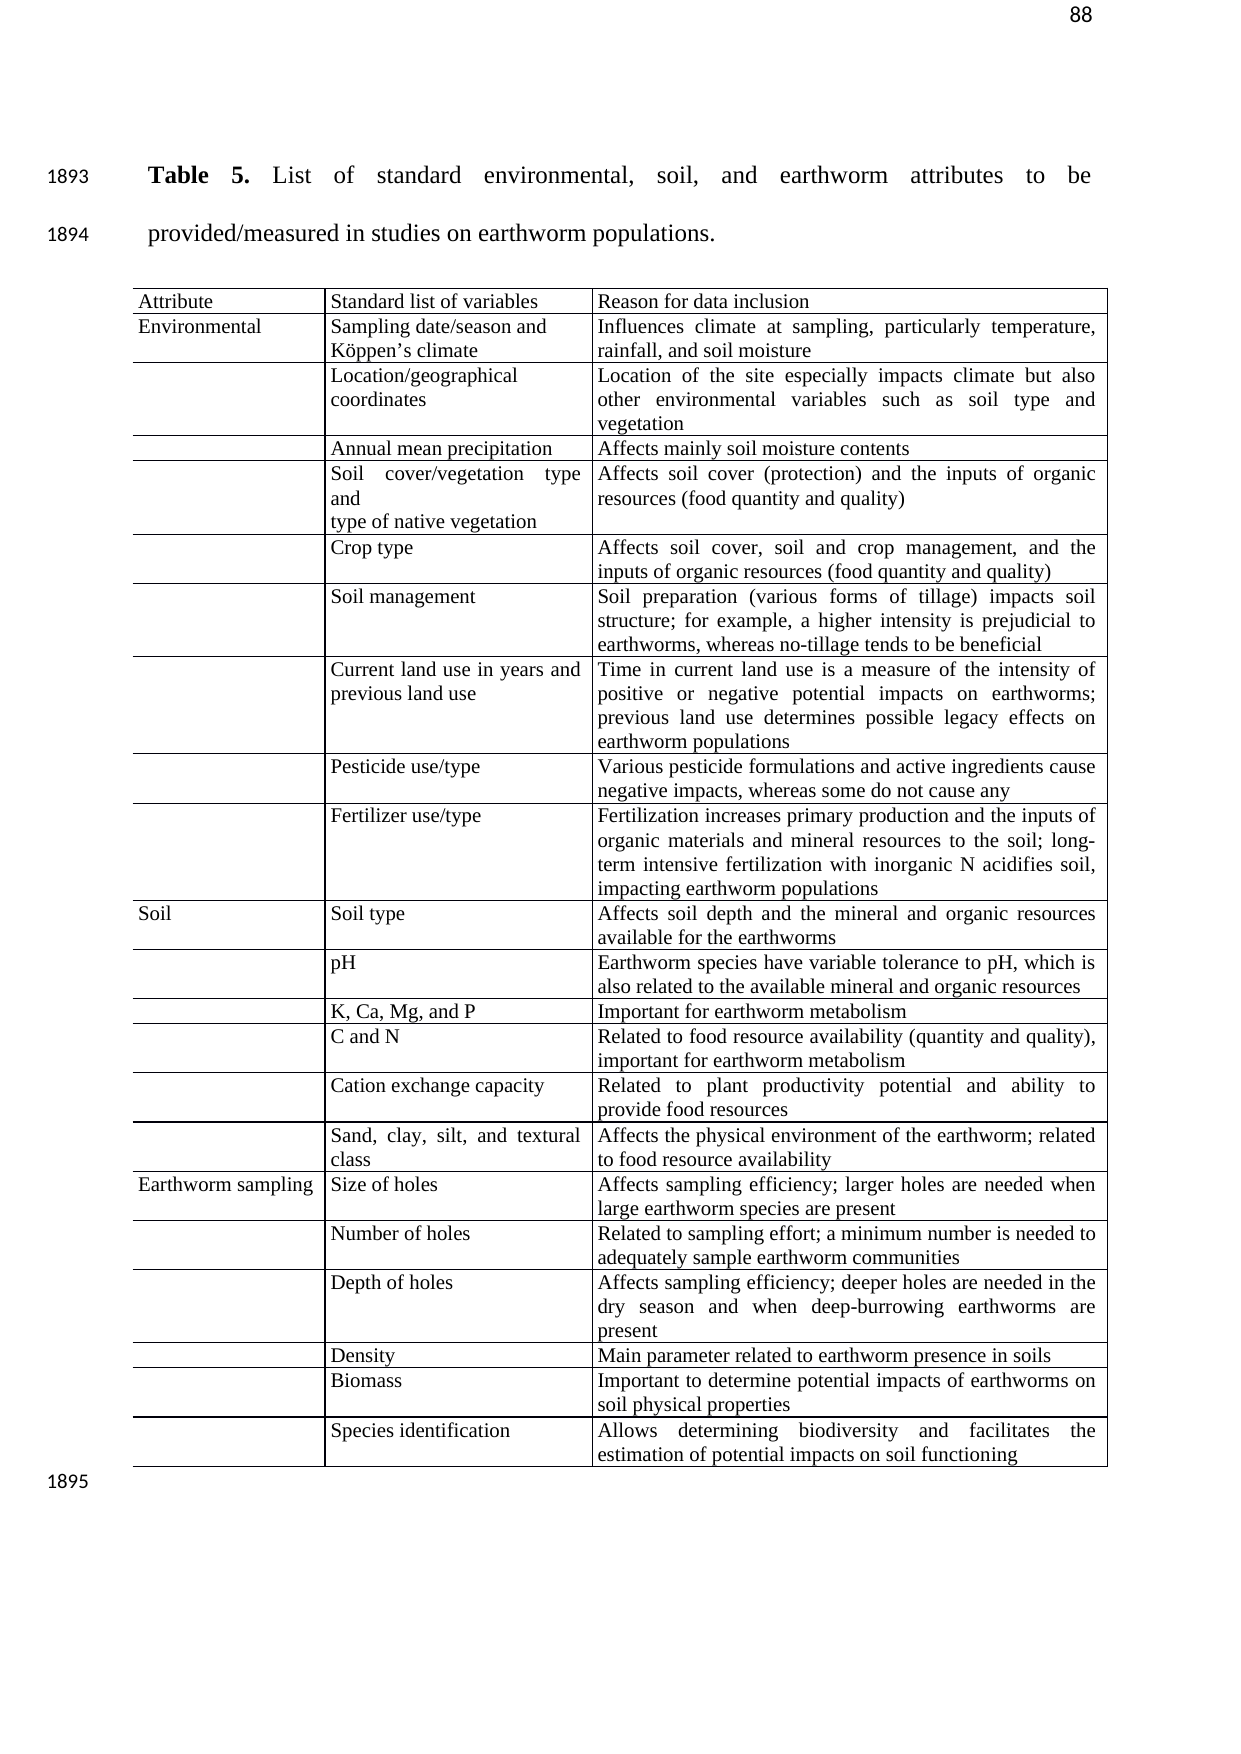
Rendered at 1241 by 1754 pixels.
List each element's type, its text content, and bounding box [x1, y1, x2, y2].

table_cell Affects sampling efficiency; deeper holes are needed in the dry season and when deep-burrowing earthworms are present [593, 1270, 1107, 1342]
table_cell Location/geographical coordinates [326, 363, 592, 435]
table_cell [133, 1073, 324, 1121]
table_cell Time in current land use is a measure of the intensity of positive or negative potential impacts on earthworms; previous land use determines possible legacy effects on earthworm populations [593, 657, 1107, 753]
table_cell Soil type [326, 901, 592, 949]
table_cell C and N [326, 1024, 592, 1072]
table_header Attribute [133, 289, 324, 313]
table_cell Biomass [326, 1368, 592, 1416]
table_cell [133, 1123, 324, 1171]
table_header Standard list of variables [326, 289, 592, 313]
table_cell [133, 657, 324, 753]
table_cell Soil [133, 901, 324, 949]
table_cell Affects sampling efficiency; larger holes are needed when large earthworm species are present [593, 1172, 1107, 1220]
table_cell Depth of holes [326, 1270, 592, 1342]
table_cell Important for earthworm metabolism [593, 999, 1107, 1023]
table_cell [133, 1368, 324, 1416]
table_cell Species identification [326, 1418, 592, 1466]
table_cell K, Ca, Mg, and P [326, 999, 592, 1023]
text Table 5. List of standard environmental, soil, and earthworm attributes to be provided/measured in studies on earthworm populations. [148, 160, 1092, 246]
table_header Reason for data inclusion [593, 289, 1107, 313]
table_cell [133, 461, 324, 533]
table_cell Affects soil cover, soil and crop management, and the inputs of organic resources (food quantity and quality) [593, 535, 1107, 583]
table_cell Number of holes [326, 1221, 592, 1269]
table_cell Affects soil depth and the mineral and organic resources available for the earthworms [593, 901, 1107, 949]
table_cell Earthworm species have variable tolerance to pH, which is also related to the available mineral and organic resources [593, 950, 1107, 998]
table_cell Allows determining biodiversity and facilitates the estimation of potential impacts on soil functioning [593, 1418, 1107, 1466]
table_cell [133, 804, 324, 900]
table_cell [133, 535, 324, 583]
table_cell Related to plant productivity potential and ability to provide food resources [593, 1073, 1107, 1121]
table_cell [133, 754, 324, 802]
table_cell Fertilizer use/type [326, 804, 592, 900]
table_cell Influences climate at sampling, particularly temperature, rainfall, and soil moisture [593, 314, 1107, 362]
table_cell [133, 950, 324, 998]
table_cell Affects soil cover (protection) and the inputs of organic resources (food quantity and quality) [593, 461, 1107, 533]
table_cell Cation exchange capacity [326, 1073, 592, 1121]
table_cell Main parameter related to earthworm presence in soils [593, 1343, 1107, 1367]
table_cell Fertilization increases primary production and the inputs of organic materials and mineral resources to the soil; long-term intensive fertilization with inorganic N acidifies soil, impacting earthworm populations [593, 804, 1107, 900]
table_cell Environmental [133, 314, 324, 362]
table_cell Soil cover/vegetation type and type of native vegetation [326, 461, 592, 533]
table_cell Pesticide use/type [326, 754, 592, 802]
table_cell [133, 1270, 324, 1342]
table_cell Soil preparation (various forms of tillage) impacts soil structure; for example, a higher intensity is prejudicial to earthworms, whereas no-tillage tends to be beneficial [593, 584, 1107, 656]
table_cell Location of the site especially impacts climate but also other environmental variables such as soil type and vegetation [593, 363, 1107, 435]
table_cell Size of holes [326, 1172, 592, 1220]
table_cell Current land use in years and previous land use [326, 657, 592, 753]
table_cell [133, 1221, 324, 1269]
table_cell Annual mean precipitation [326, 436, 592, 460]
table_cell [133, 1024, 324, 1072]
table_cell Related to food resource availability (quantity and quality), important for earthworm metabolism [593, 1024, 1107, 1072]
table_cell Related to sampling effort; a minimum number is needed to adequately sample earthworm communities [593, 1221, 1107, 1269]
table_cell Important to determine potential impacts of earthworms on soil physical properties [593, 1368, 1107, 1416]
table_cell [133, 1418, 324, 1466]
table_cell Sampling date/season and Köppen’s climate [326, 314, 592, 362]
table_cell Density [326, 1343, 592, 1367]
table_cell Various pesticide formulations and active ingredients cause negative impacts, whereas some do not cause any [593, 754, 1107, 802]
table_cell [133, 363, 324, 435]
table_cell Affects the physical environment of the earthworm; related to food resource availability [593, 1123, 1107, 1171]
table_cell Earthworm sampling [133, 1172, 324, 1220]
table_cell pH [326, 950, 592, 998]
table_cell Affects mainly soil moisture contents [593, 436, 1107, 460]
table_cell Crop type [326, 535, 592, 583]
table_cell [133, 1343, 324, 1367]
table_cell Sand, clay, silt, and textural class [326, 1123, 592, 1171]
table_cell [133, 999, 324, 1023]
table_cell Soil management [326, 584, 592, 656]
table_cell [133, 436, 324, 460]
table_cell [133, 584, 324, 656]
